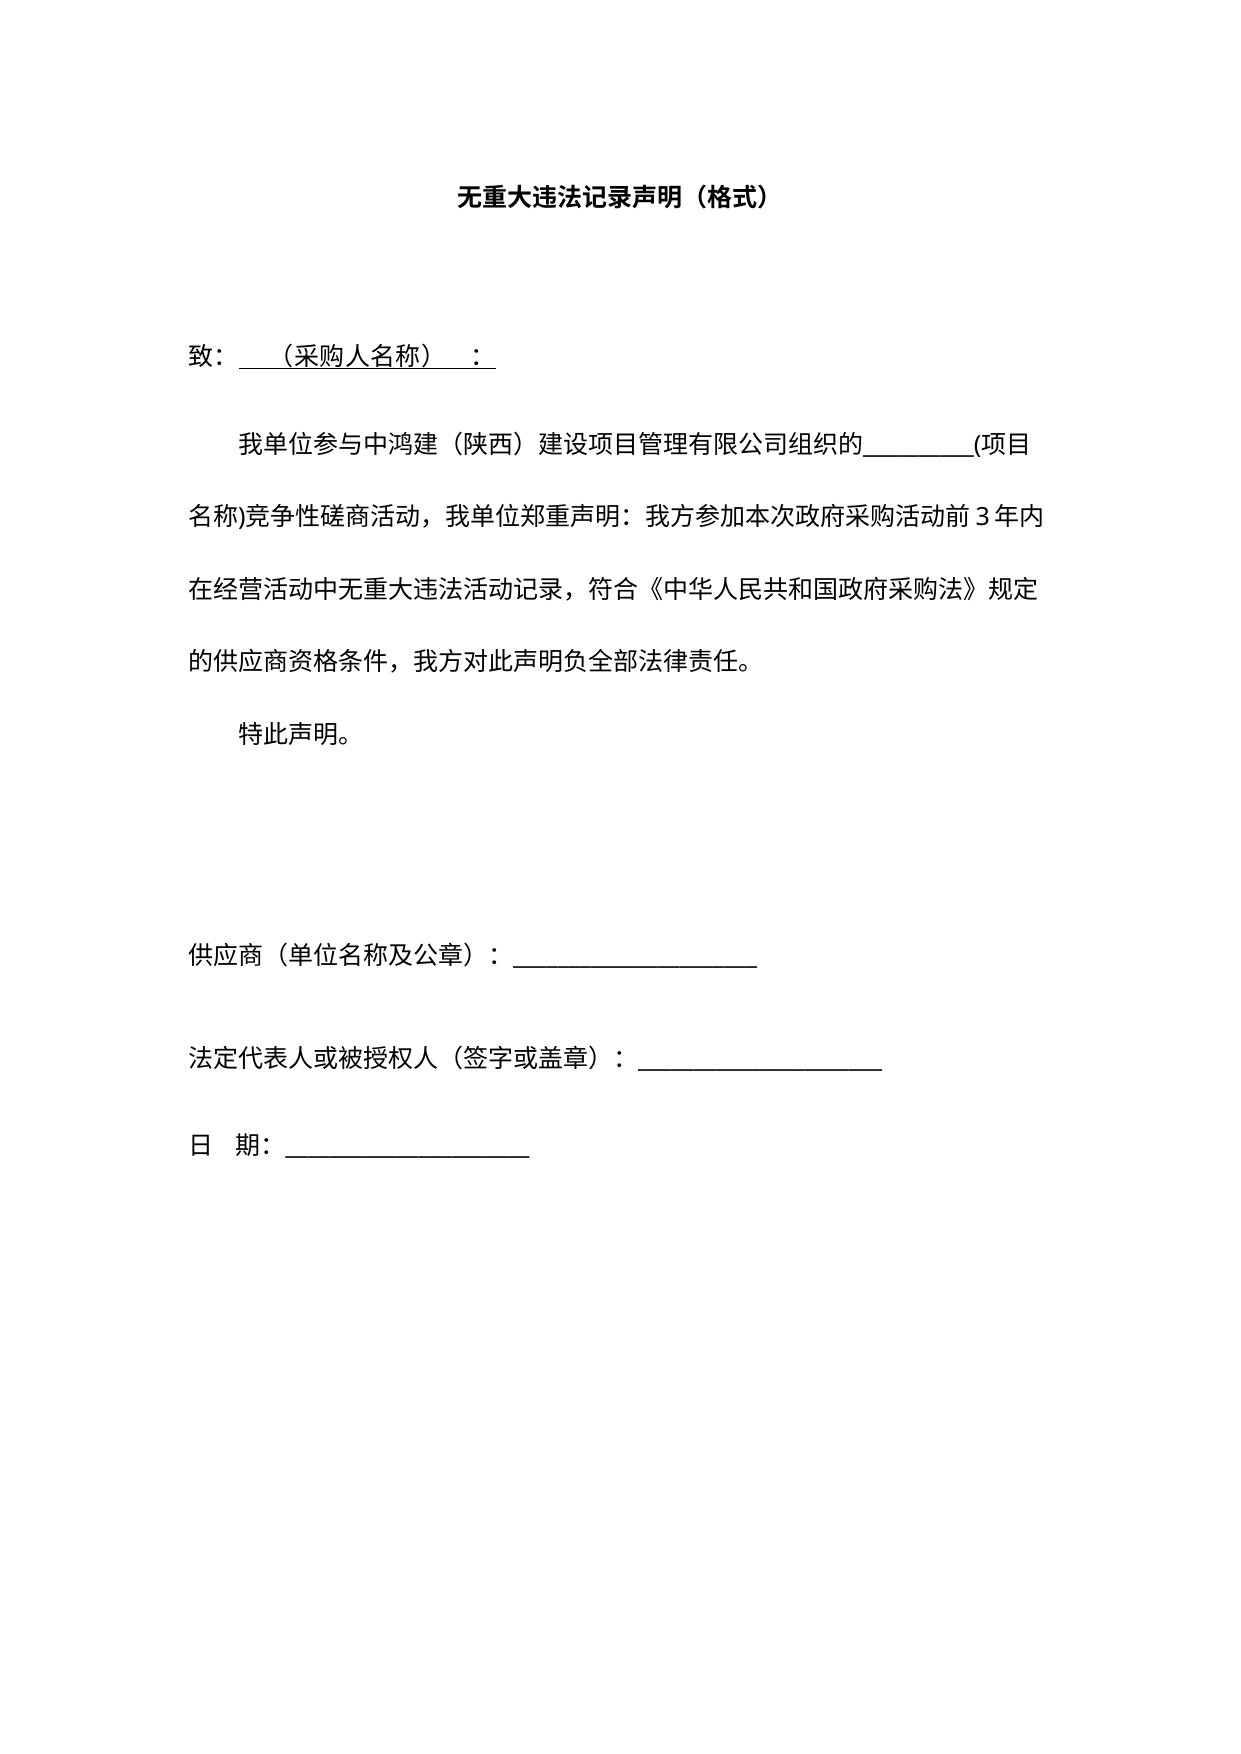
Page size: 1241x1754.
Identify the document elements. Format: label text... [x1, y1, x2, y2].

text 特此声明。 [188, 714, 1052, 750]
text 无重大违法记录声明（格式） [188, 162, 1052, 229]
text 我单位参与中鸿建（陕西）建设项目管理有限公司组织的__________(项目名称)竞争性磋商活动，我单位郑重声明：我方参加本次政府采购活动前3年内在经营活动中无重大违法活动记录，符合《中华人民共和国政府采购法》规定的供应商资格条件，我方对此声明负全部法律责任。 [188, 424, 1052, 678]
text 日 期：______________________ [188, 1126, 1052, 1162]
text 法定代表人或被授权人（签字或盖章）：______________________ [188, 1023, 1052, 1089]
text 致： （采购人名称） ： [188, 321, 1052, 388]
text 供应商（单位名称及公章）：______________________ [188, 920, 1052, 987]
